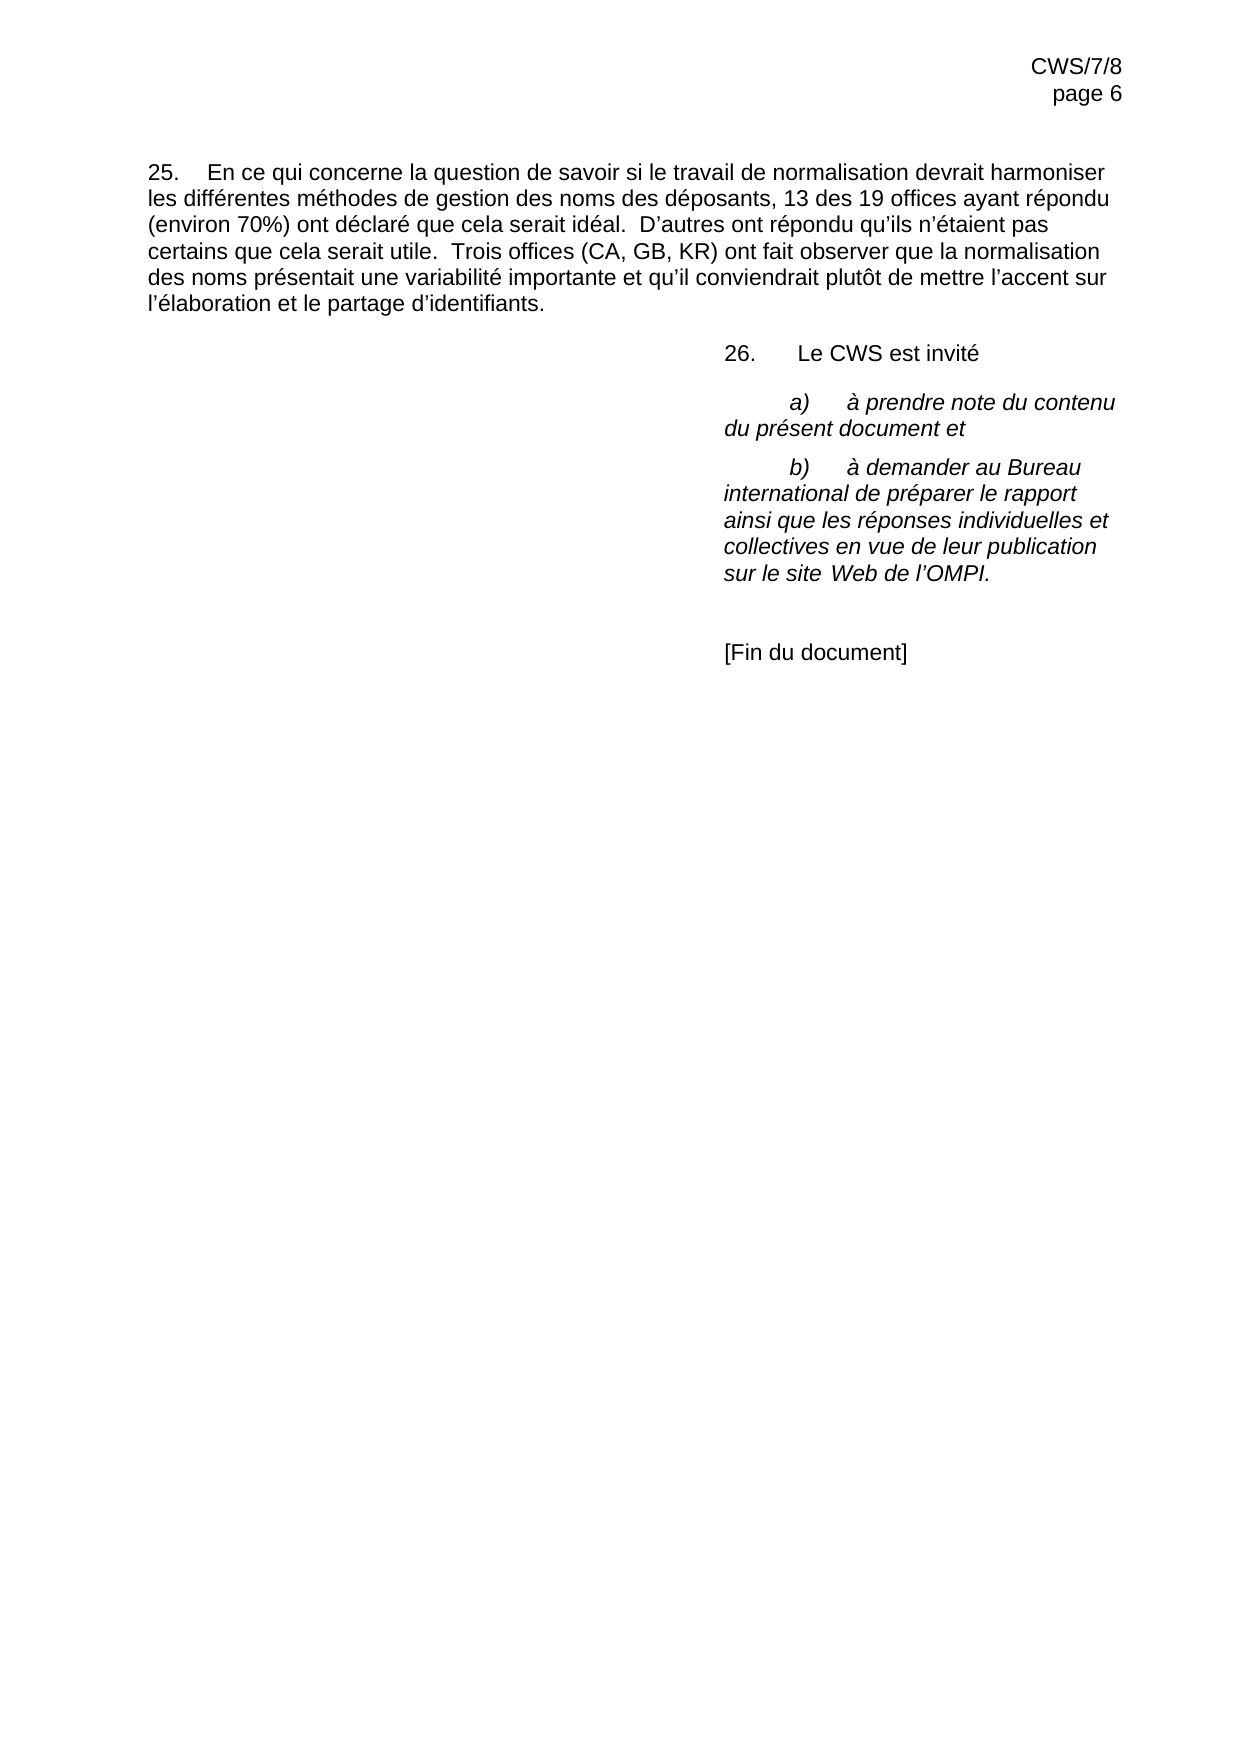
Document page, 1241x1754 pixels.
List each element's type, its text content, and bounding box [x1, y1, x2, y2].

text b) à demander au Bureau international de préparer le rapport ainsi que les réponses individuelles et collectives en vue de leur publication sur le site Web de l’OMPI. [724, 454, 1122, 586]
text a) à prendre note du contenu du présent document et [724, 389, 1122, 442]
text En ce qui concerne la question de savoir si le travail de normalisation devrait harmoniser les différentes méthodes de gestion des noms des déposants, 13 des 19 offices ayant répondu (environ 70%) ont déclaré que cela serait idéal. D’autres ont répondu qu’ils n’étaient pas certains que cela serait utile. Trois offices (CA, GB, KR) ont fait observer que la normalisation des noms présentait une variabilité importante et qu’il conviendrait plutôt de mettre l’accent sur l’élaboration et le partage d’identifiants. [148, 158, 1122, 317]
text [Fin du document] [724, 638, 1122, 665]
text Le CWS est invité [724, 339, 1122, 366]
